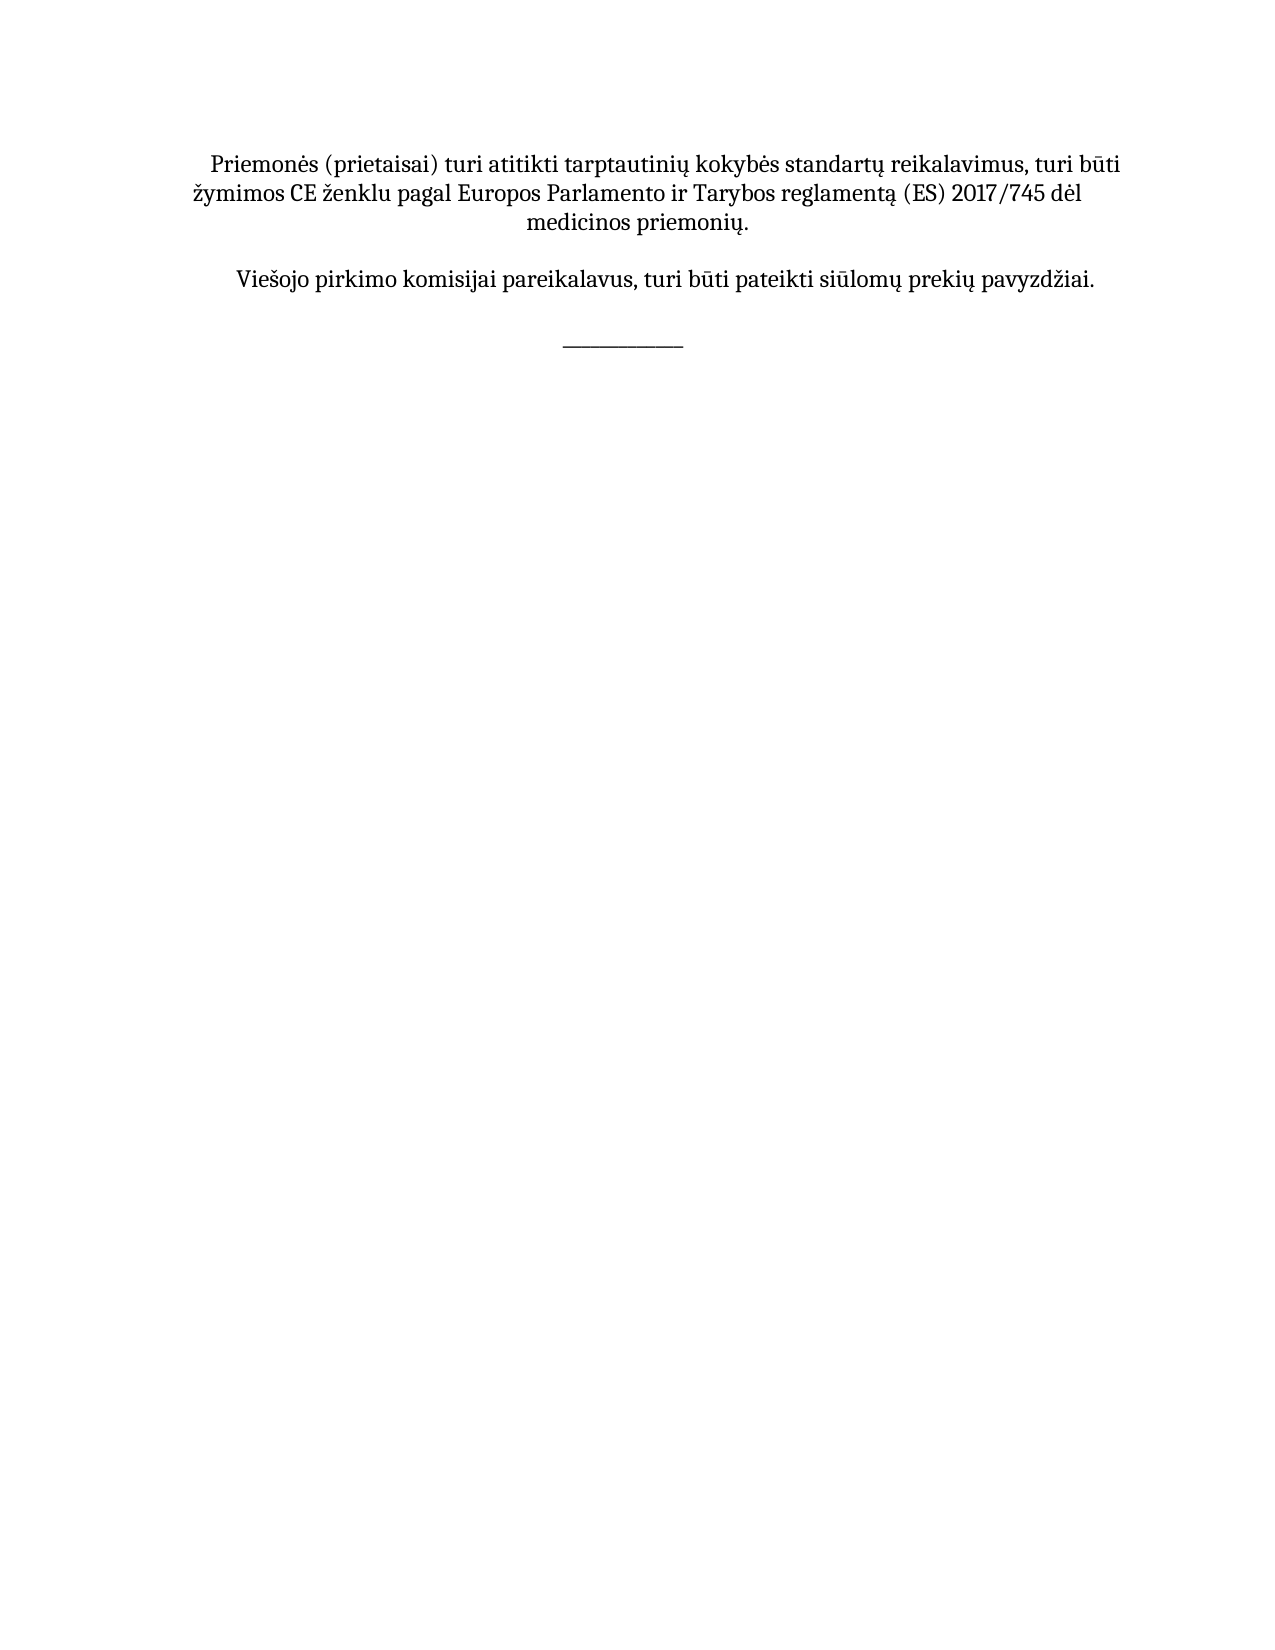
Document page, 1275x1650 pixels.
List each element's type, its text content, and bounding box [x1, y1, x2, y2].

text Priemonės (prietaisai) turi atitikti tarptautinių kokybės standartų reikalavimus, turi būti žymimos CE ženklu pagal Europos Parlamento ir Tarybos reglamentą (ES) 2017/745 dėl medicinos priemonių. [150, 150, 1125, 236]
text Viešojo pirkimo komisijai pareikalavus, turi būti pateikti siūlomų prekių pavyzdžiai. [150, 265, 1125, 294]
text _____________ [150, 322, 1096, 351]
